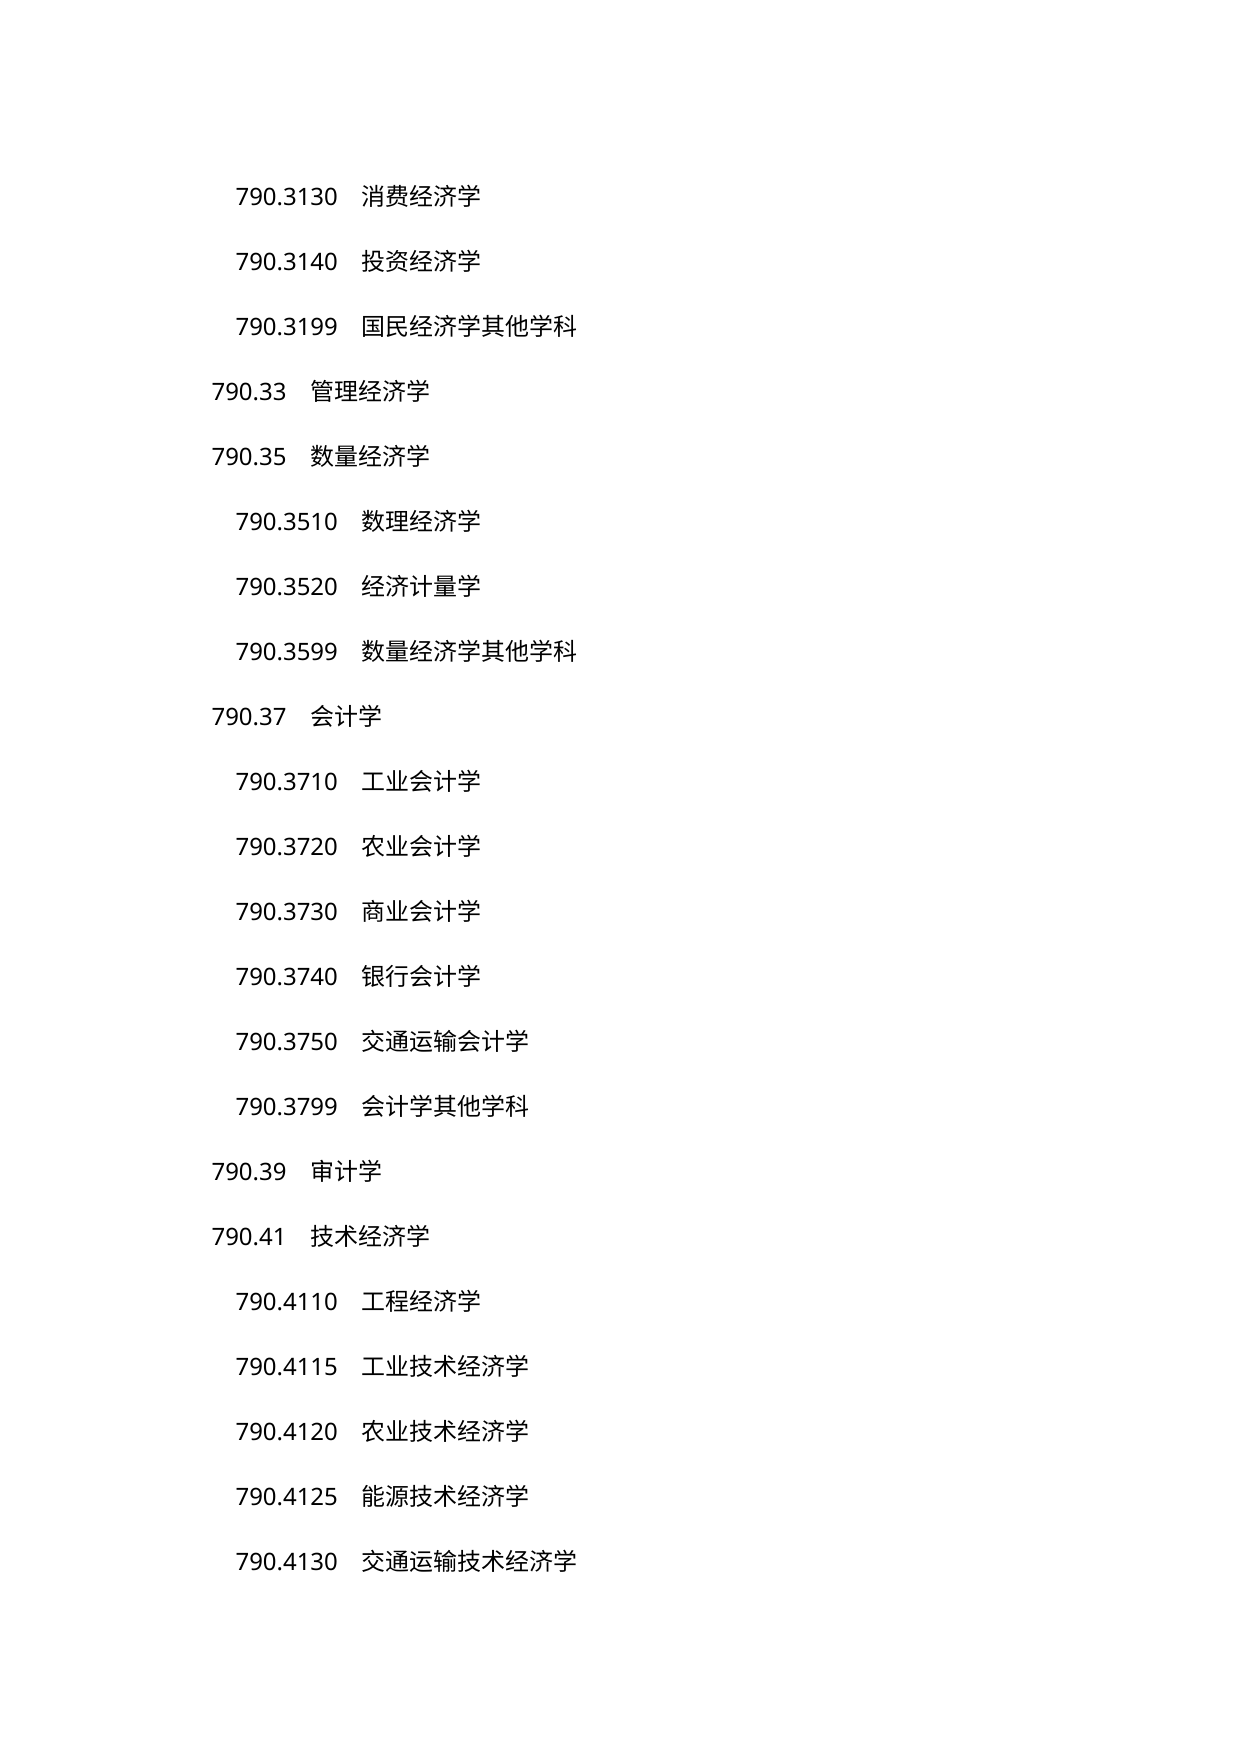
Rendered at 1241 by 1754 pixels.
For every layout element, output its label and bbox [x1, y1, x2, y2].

text [187, 162, 1053, 1592]
